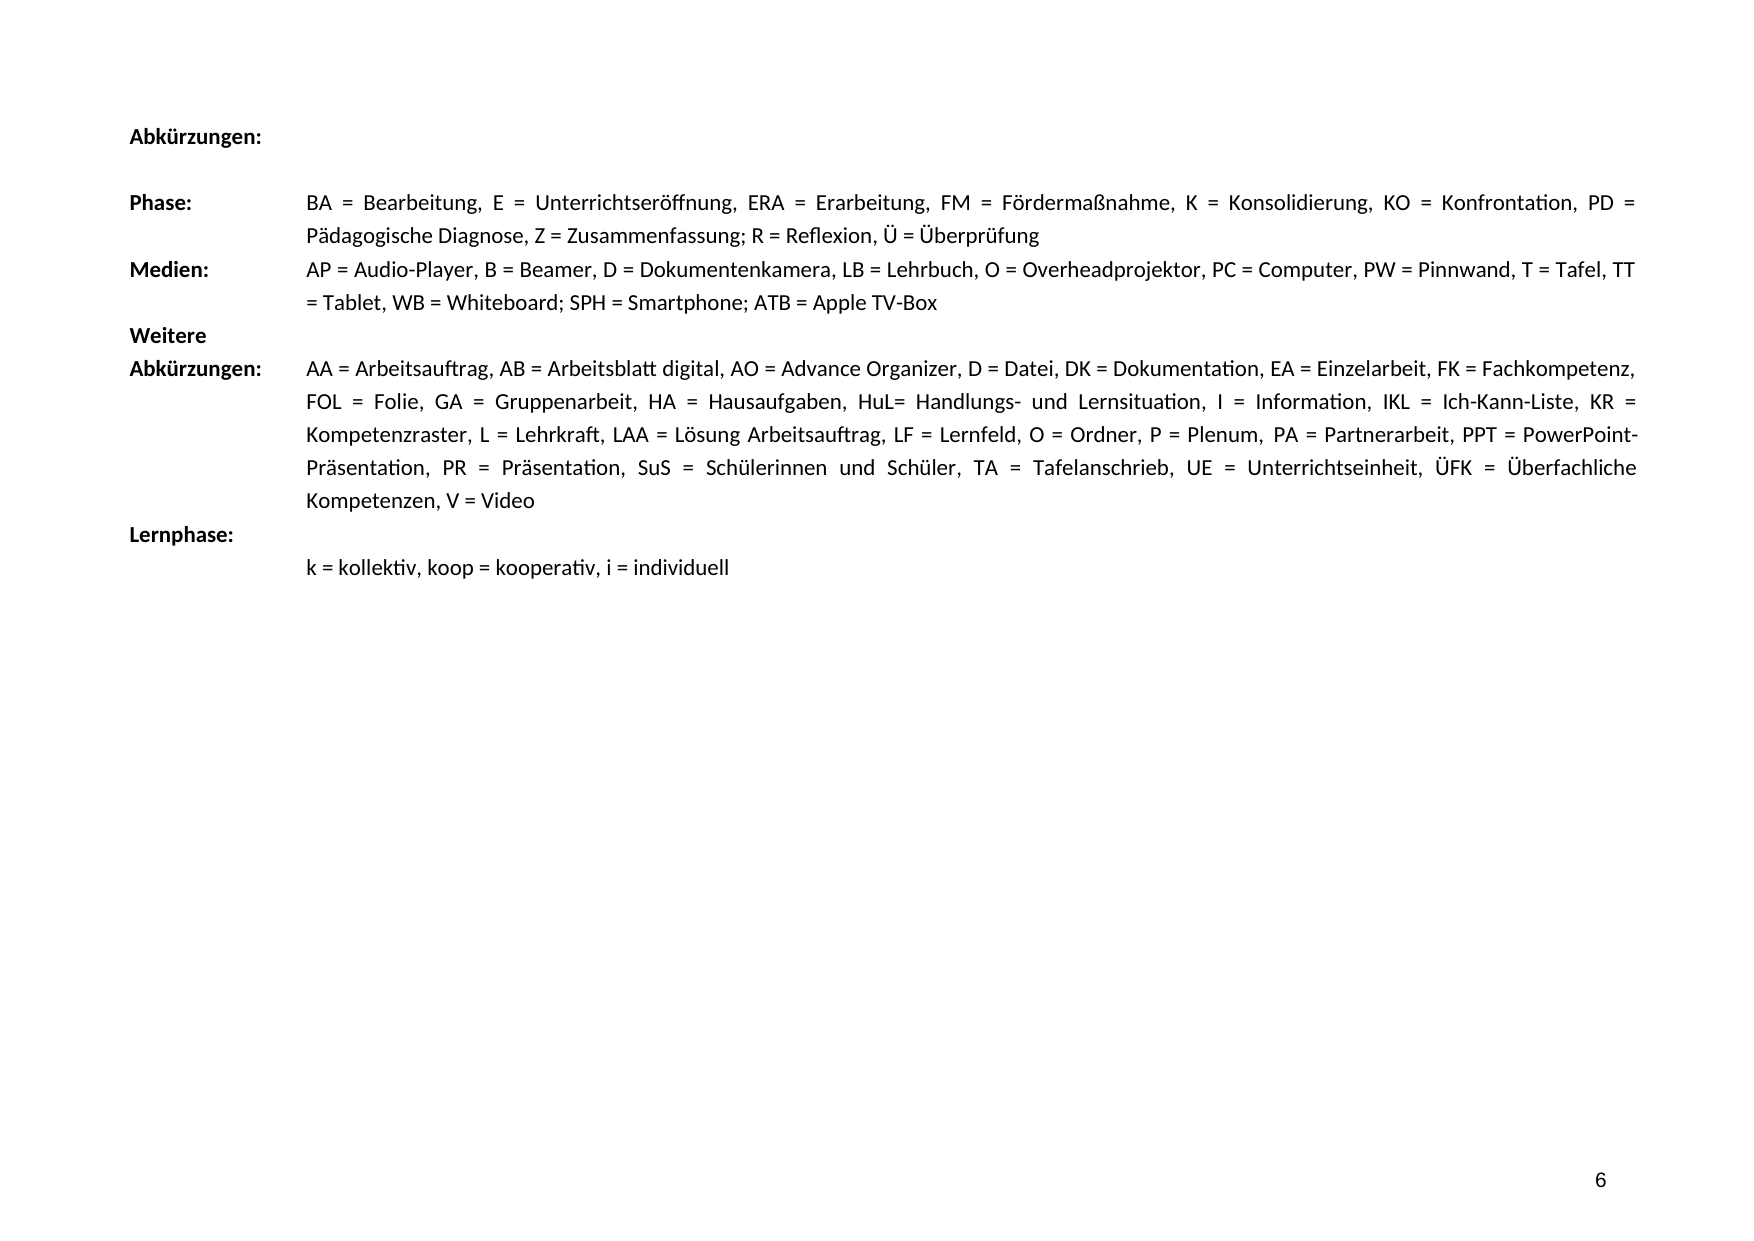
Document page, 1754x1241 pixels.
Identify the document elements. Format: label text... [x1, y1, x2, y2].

table_header BA = Bearbeitung, E = Unterrichtseröffnung, ERA = Erarbeitung, FM = Fördermaßnahme, K = Konsolidierung, KO = Konfrontation, PD = Pädagogische Diagnose, Z = Zusammenfassung; R = Reflexion, Ü = Überprüfung AP = Audio-Player, B = Beamer, D = Dokumentenkamera, LB = Lehrbuch, O = Overheadprojektor, PC = Computer, PW = Pinnwand, T = Tafel, TT = Tablet, WB = Whiteboard; SPH = Smartphone; ATB = Apple TV-Box AA = Arbeitsauftrag, AB = Arbeitsblatt digital, AO = Advance Organizer, D = Datei, DK = Dokumentation, EA = Einzelarbeit, FK = Fachkompetenz, FOL = Folie, GA = Gruppenarbeit, HA = Hausaufgaben, HuL= Handlungs- und Lernsituation, I = Information, IKL = Ich-Kann-Liste, KR = Kompetenzraster, L = Lehrkraft, LAA = Lösung Arbeitsauftrag, LF = Lernfeld, O = Ordner, P = Plenum, PA = Partnerarbeit, PPT = PowerPoint-Präsentation, PR = Präsentation, SuS = Schülerinnen und Schüler, TA = Tafelanschrieb, UE = Unterrichtseinheit, ÜFK = Überfachliche Kompetenzen, V = Video k = kollektiv, koop = kooperativ, i = individuell [295, 118, 1650, 615]
table_header Abkürzungen: Phase: Medien: Weitere Abkürzungen: Lernphase: [118, 118, 295, 615]
